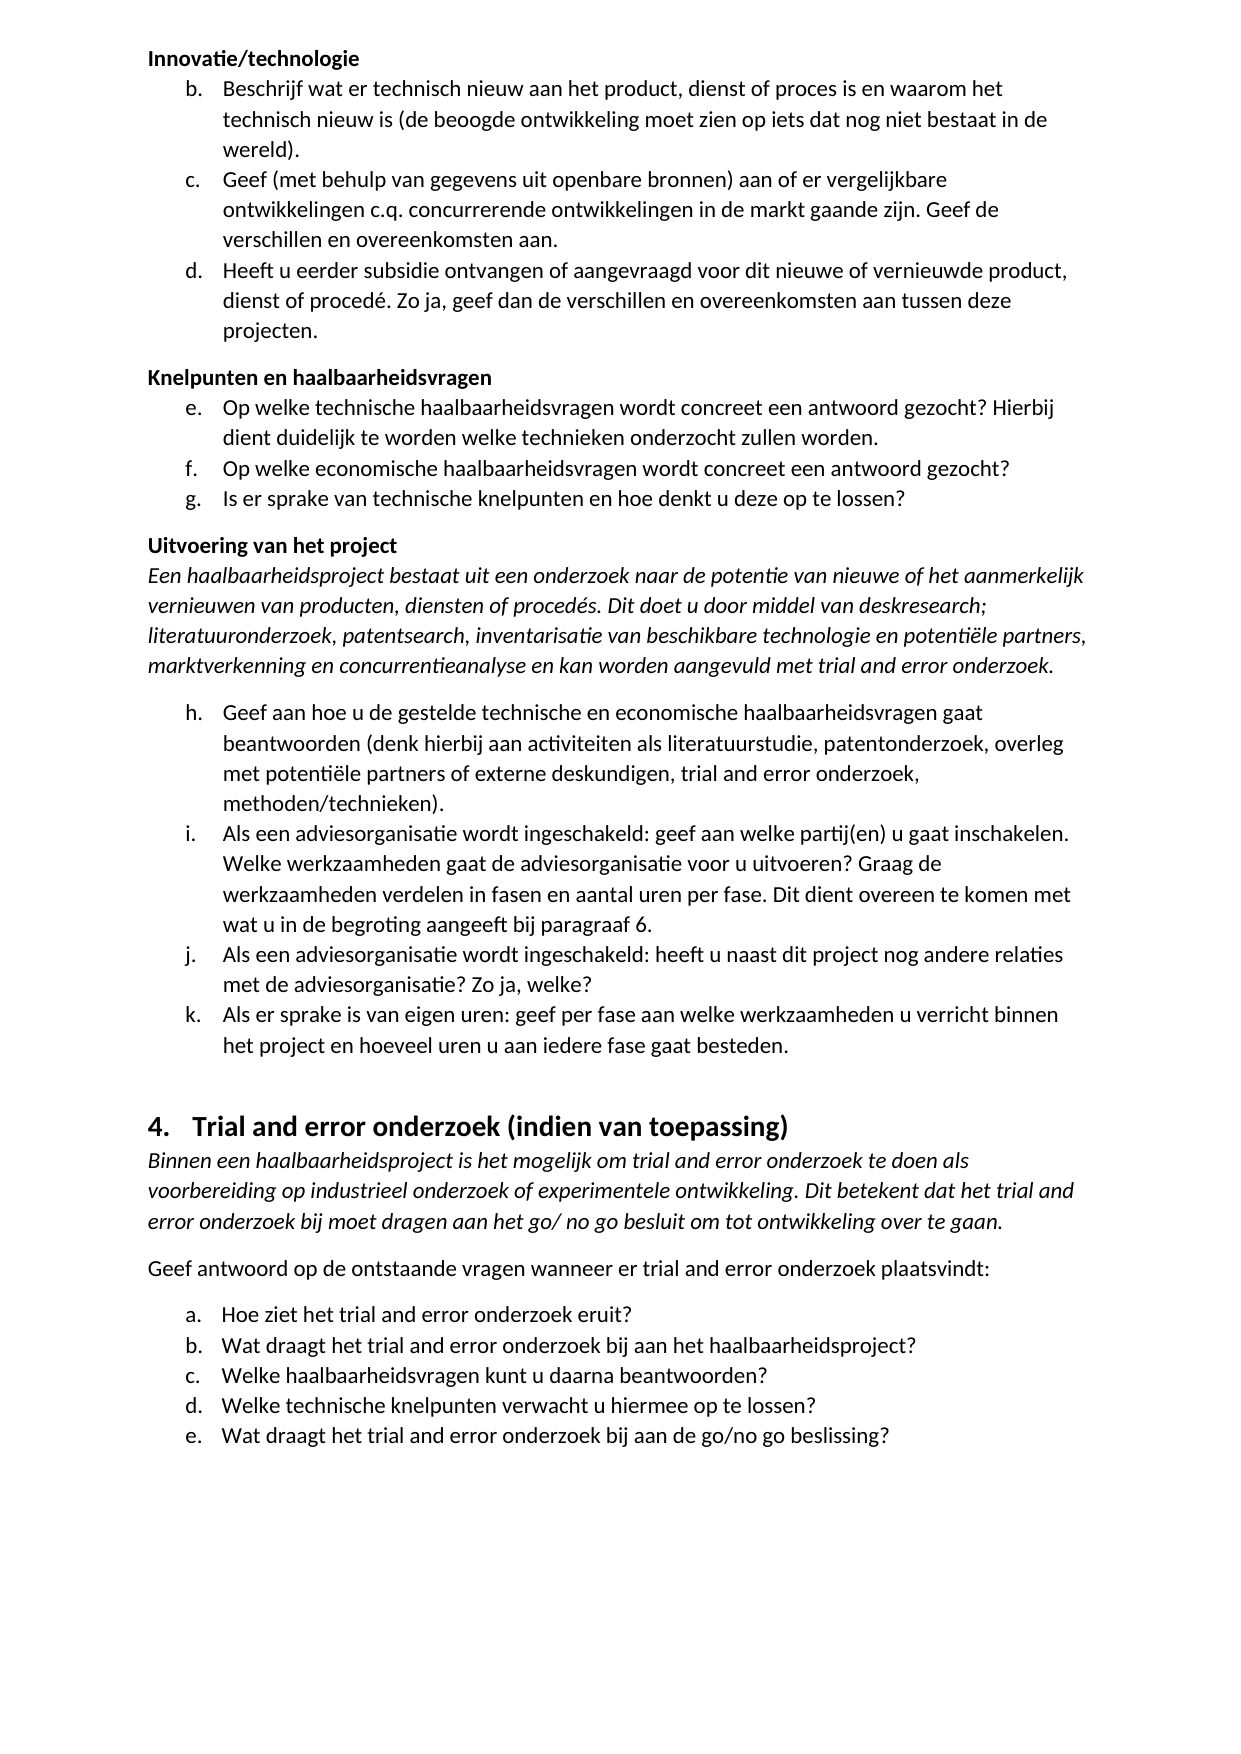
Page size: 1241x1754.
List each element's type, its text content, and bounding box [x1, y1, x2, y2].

text Binnen een haalbaarheidsproject is het mogelijk om trial and error onderzoek te doen als voorbereiding op industrieel onderzoek of experimentele ontwikkeling. Dit betekent dat het trial and error onderzoek bij moet dragen aan het go/ no go besluit om tot ontwikkeling over te gaan. [148, 1146, 1093, 1235]
list Welke haalbaarheidsvragen kunt u daarna beantwoorden? [185, 1361, 1093, 1389]
list Wat draagt het trial and error onderzoek bij aan de go/no go beslissing? [185, 1421, 1093, 1479]
list Wat draagt het trial and error onderzoek bij aan het haalbaarheidsproject? [185, 1331, 1093, 1359]
list Als een adviesorganisatie wordt ingeschakeld: geef aan welke partij(en) u gaat inschakelen. Welke werkzaamheden gaat de adviesorganisatie voor u uitvoeren? Graag de werkzaamheden verdelen in fasen en aantal uren per fase. Dit dient overeen te komen met wat u in de begroting aangeeft bij paragraaf 6. [185, 819, 1093, 938]
list Als er sprake is van eigen uren: geef per fase aan welke werkzaamheden u verricht binnen het project en hoeveel uren u aan iedere fase gaat besteden. [185, 1001, 1093, 1089]
list Op welke economische haalbaarheidsvragen wordt concreet een antwoord gezocht? [185, 454, 1093, 482]
list Beschrijf wat er technisch nieuw aan het product, dienst of proces is en waarom het technisch nieuw is (de beoogde ontwikkeling moet zien op iets dat nog niet bestaat in de wereld). [185, 74, 1093, 163]
text Een haalbaarheidsproject bestaat uit een onderzoek naar de potentie van nieuwe of het aanmerkelijk vernieuwen van producten, diensten of procedés. Dit doet u door middel van deskresearch; literatuuronderzoek, patentsearch, inventarisatie van beschikbare technologie en potentiële partners, marktverkenning en concurrentieanalyse en kan worden aangevuld met trial and error onderzoek. [148, 561, 1093, 680]
list Heeft u eerder subsidie ontvangen of aangevraagd voor dit nieuwe of vernieuwde product, dienst of procedé. Zo ja, geef dan de verschillen en overeenkomsten aan tussen deze projecten. [185, 256, 1093, 344]
list Is er sprake van technische knelpunten en hoe denkt u deze op te lossen? [185, 484, 1093, 512]
text Geef antwoord op de ontstaande vragen wanneer er trial and error onderzoek plaatsvindt: [148, 1254, 1093, 1282]
list Geef aan hoe u de gestelde technische en economische haalbaarheidsvragen gaat beantwoorden (denk hierbij aan activiteiten als literatuurstudie, patentonderzoek, overleg met potentiële partners of externe deskundigen, trial and error onderzoek, methoden/technieken). [185, 698, 1093, 817]
subtitle Knelpunten en haalbaarheidsvragen [148, 363, 1093, 391]
list Als een adviesorganisatie wordt ingeschakeld: heeft u naast dit project nog andere relaties met de adviesorganisatie? Zo ja, welke? [185, 940, 1093, 998]
subtitle Uitvoering van het project [148, 531, 1093, 559]
list Op welke technische haalbaarheidsvragen wordt concreet een antwoord gezocht? Hierbij dient duidelijk te worden welke technieken onderzocht zullen worden. [185, 393, 1093, 452]
list Hoe ziet het trial and error onderzoek eruit? [185, 1301, 1093, 1328]
list Geef (met behulp van gegevens uit openbare bronnen) aan of er vergelijkbare ontwikkelingen c.q. concurrerende ontwikkelingen in de markt gaande zijn. Geef de verschillen en overeenkomsten aan. [185, 165, 1093, 254]
subtitle Trial and error onderzoek (indien van toepassing) [148, 1108, 1093, 1143]
list Welke technische knelpunten verwacht u hiermee op te lossen? [185, 1391, 1093, 1419]
subtitle Innovatie/technologie [148, 44, 1093, 72]
